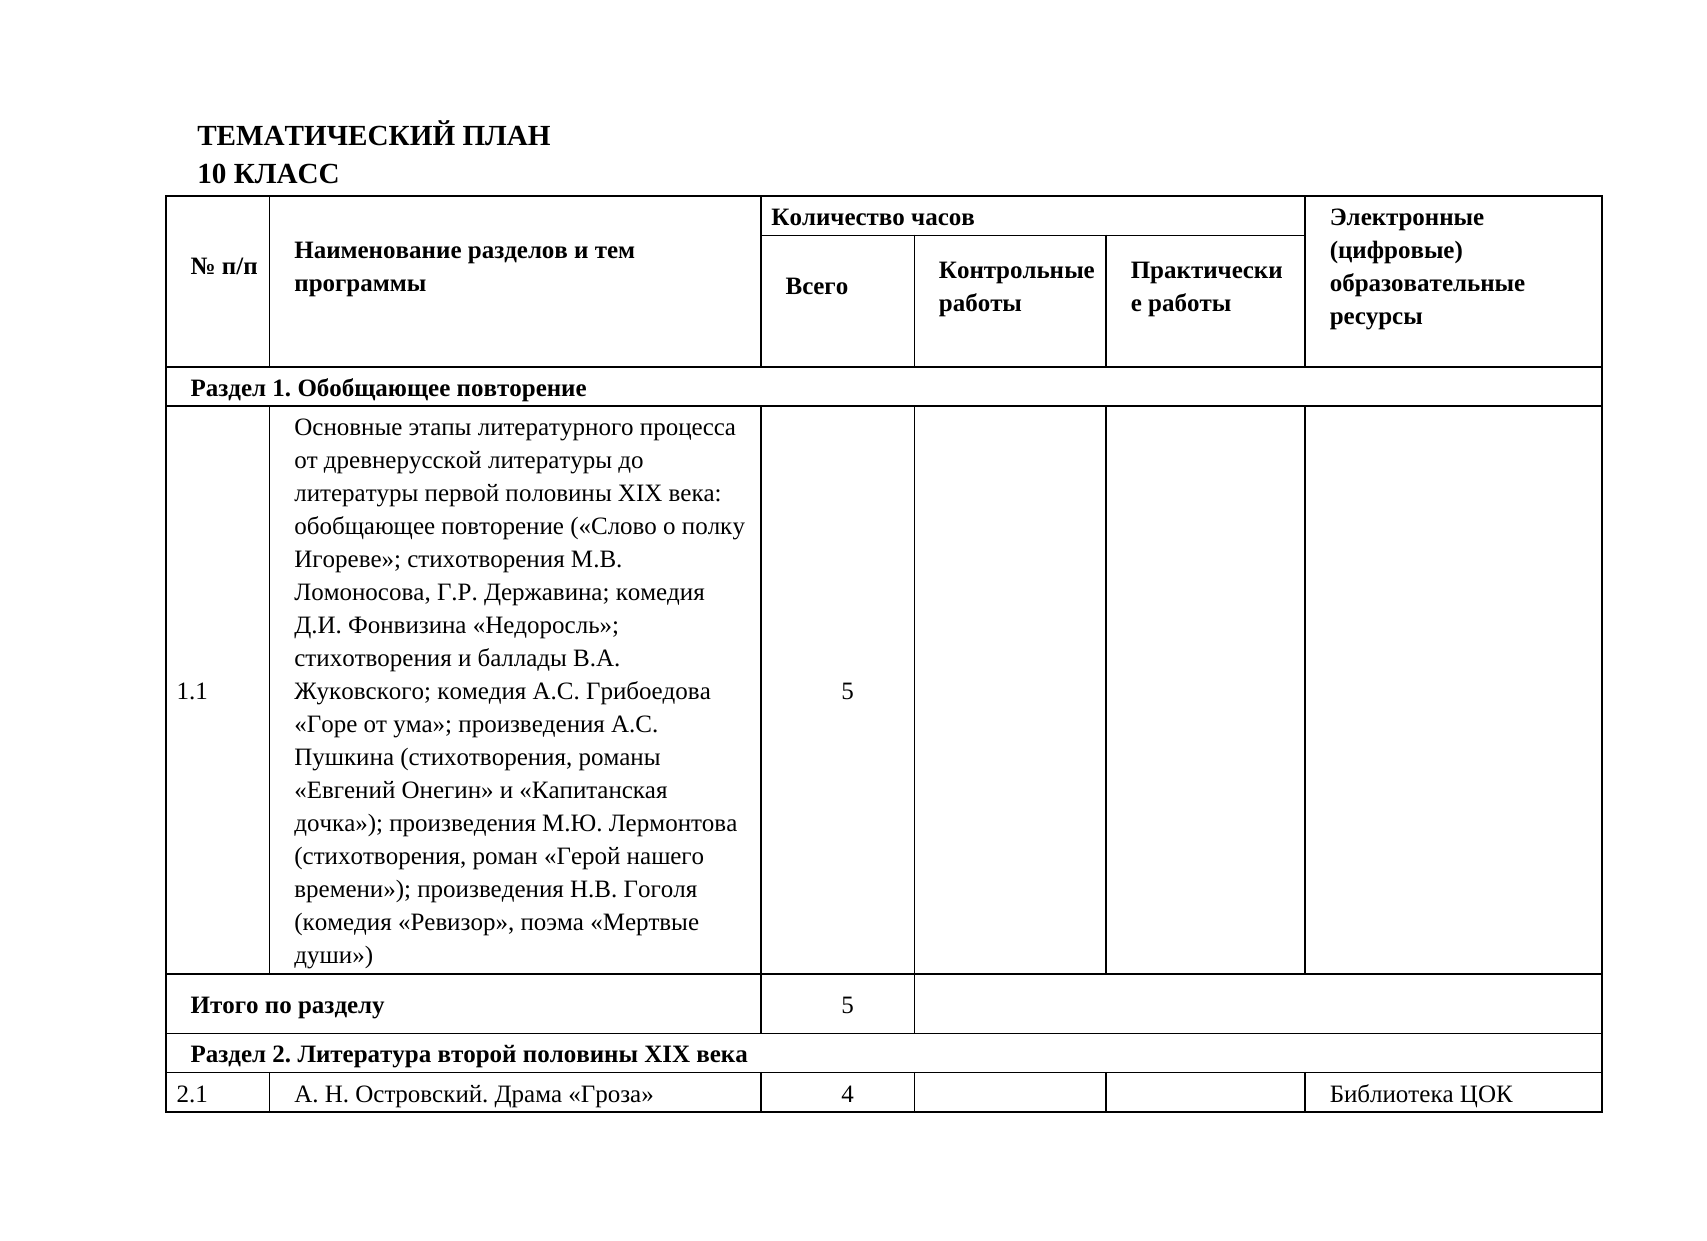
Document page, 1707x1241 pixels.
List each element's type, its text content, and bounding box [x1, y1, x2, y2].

table_cell Раздел 1. Обобщающее повторение [167, 368, 1601, 405]
table_header Электронные (цифровые) образовательные ресурсы [1306, 197, 1601, 366]
table_cell 5 [762, 407, 914, 973]
table_cell 2.1 [167, 1073, 269, 1111]
table_cell Основные этапы литературного процесса от древнерусской литературы до литературы первой половины XIX века: обобщающее повторение («Слово о полку Игореве»; стихотворения М.В. Ломоносова, Г.Р. Державина; комедия Д.И. Фонвизина «Недоросль»; стихотворения и баллады В.А. Жуковского; комедия А.С. Грибоедова «Горе от ума»; произведения А.С. Пушкина (стихотворения, романы «Евгений Онегин» и «Капитанская дочка»); произведения М.Ю. Лермонтова (стихотворения, роман «Герой нашего времени»); произведения Н.В. Гоголя (комедия «Ревизор», поэма «Мертвые души») [270, 407, 760, 973]
table_cell Контрольные работы [915, 236, 1105, 366]
table_cell Раздел 2. Литература второй половины XIX века [167, 1034, 1601, 1072]
text ТЕМАТИЧЕСКИЙ ПЛАН [190, 118, 1618, 152]
text 10 КЛАСС [190, 157, 1618, 190]
table_cell [915, 407, 1105, 973]
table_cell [270, 1073, 760, 1111]
table_cell Итого по разделу [167, 975, 760, 1032]
table_header Наименование разделов и тем программы [270, 197, 760, 366]
table_cell [1107, 1073, 1304, 1111]
table_cell 1.1 [167, 407, 269, 973]
table_header № п/п [167, 197, 269, 366]
table_cell Всего [762, 236, 914, 366]
table_cell [1107, 407, 1304, 973]
table_cell [1306, 407, 1601, 973]
table_cell 5 [762, 975, 914, 1032]
table_cell 4 [762, 1073, 914, 1111]
table_cell Практические работы [1107, 236, 1304, 366]
table_cell [915, 975, 1601, 1032]
table_cell [915, 1073, 1105, 1111]
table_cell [1306, 1073, 1601, 1111]
table_header Количество часов [762, 197, 1304, 234]
